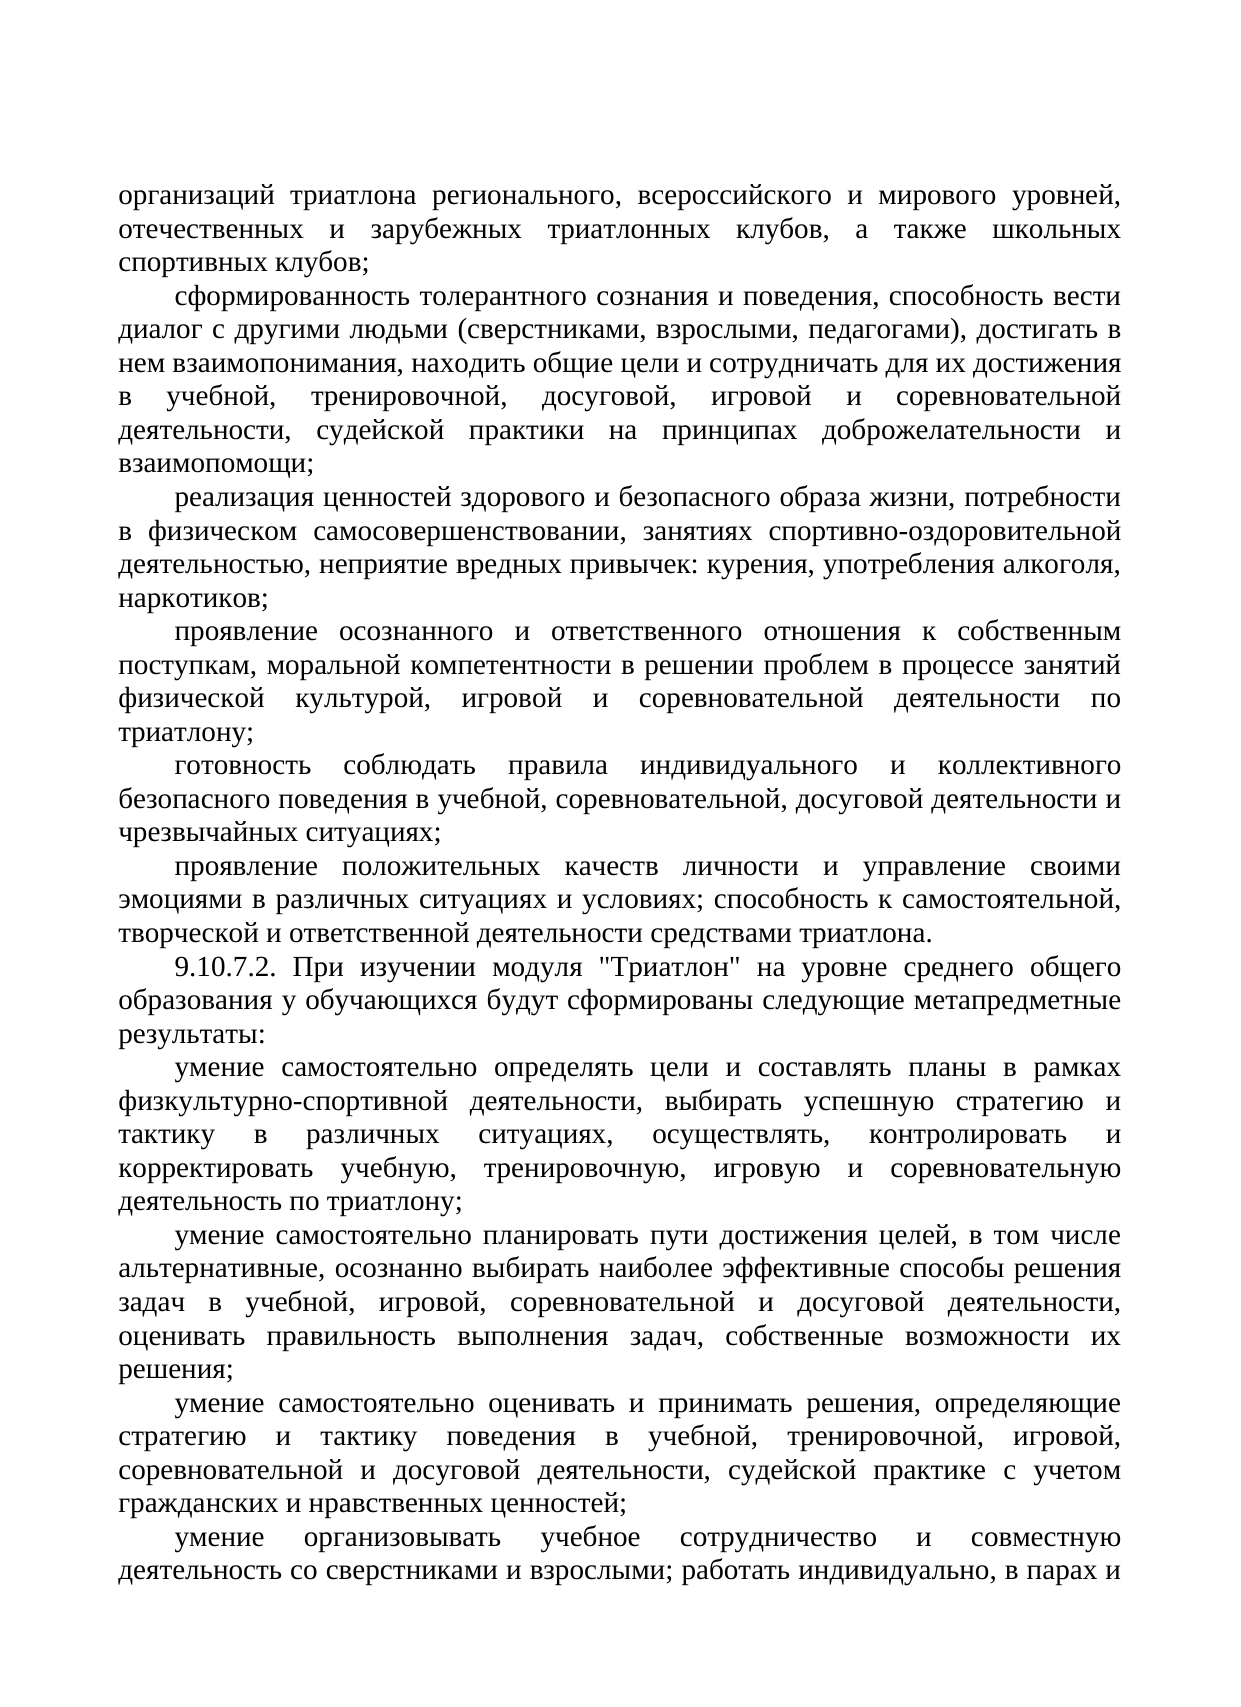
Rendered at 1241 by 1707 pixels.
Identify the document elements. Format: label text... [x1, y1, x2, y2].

text реализация ценностей здорового и безопасного образа жизни, потребности в физическом самосовершенствовании, занятиях спортивно-оздоровительной деятельностью, неприятие вредных привычек: курения, употребления алкоголя, наркотиков; [118, 479, 1122, 613]
text 9.10.7.2. При изучении модуля "Триатлон" на уровне среднего общего образования у обучающихся будут сформированы следующие метапредметные результаты: [118, 949, 1122, 1049]
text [118, 1519, 1122, 1586]
text готовность соблюдать правила индивидуального и коллективного безопасного поведения в учебной, соревновательной, досуговой деятельности и чрезвычайных ситуациях; [118, 747, 1122, 848]
text умение самостоятельно определять цели и составлять планы в рамках физкультурно-спортивной деятельности, выбирать успешную стратегию и тактику в различных ситуациях, осуществлять, контролировать и корректировать учебную, тренировочную, игровую и соревновательную деятельность по триатлону; [118, 1049, 1122, 1217]
text проявление положительных качеств личности и управление своими эмоциями в различных ситуациях и условиях; способность к самостоятельной, творческой и ответственной деятельности средствами триатлона. [118, 848, 1122, 949]
text проявление осознанного и ответственного отношения к собственным поступкам, моральной компетентности в решении проблем в процессе занятий физической культурой, игровой и соревновательной деятельности по триатлону; [118, 613, 1122, 747]
text умение самостоятельно оценивать и принимать решения, определяющие стратегию и тактику поведения в учебной, тренировочной, игровой, соревновательной и досуговой деятельности, судейской практике с учетом гражданских и нравственных ценностей; [118, 1385, 1122, 1519]
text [118, 177, 1122, 278]
text сформированность толерантного сознания и поведения, способность вести диалог с другими людьми (сверстниками, взрослыми, педагогами), достигать в нем взаимопонимания, находить общие цели и сотрудничать для их достижения в учебной, тренировочной, досуговой, игровой и соревновательной деятельности, судейской практики на принципах доброжелательности и взаимопомощи; [118, 278, 1122, 479]
text умение самостоятельно планировать пути достижения целей, в том числе альтернативные, осознанно выбирать наиболее эффективные способы решения задач в учебной, игровой, соревновательной и досуговой деятельности, оценивать правильность выполнения задач, собственные возможности их решения; [118, 1217, 1122, 1385]
